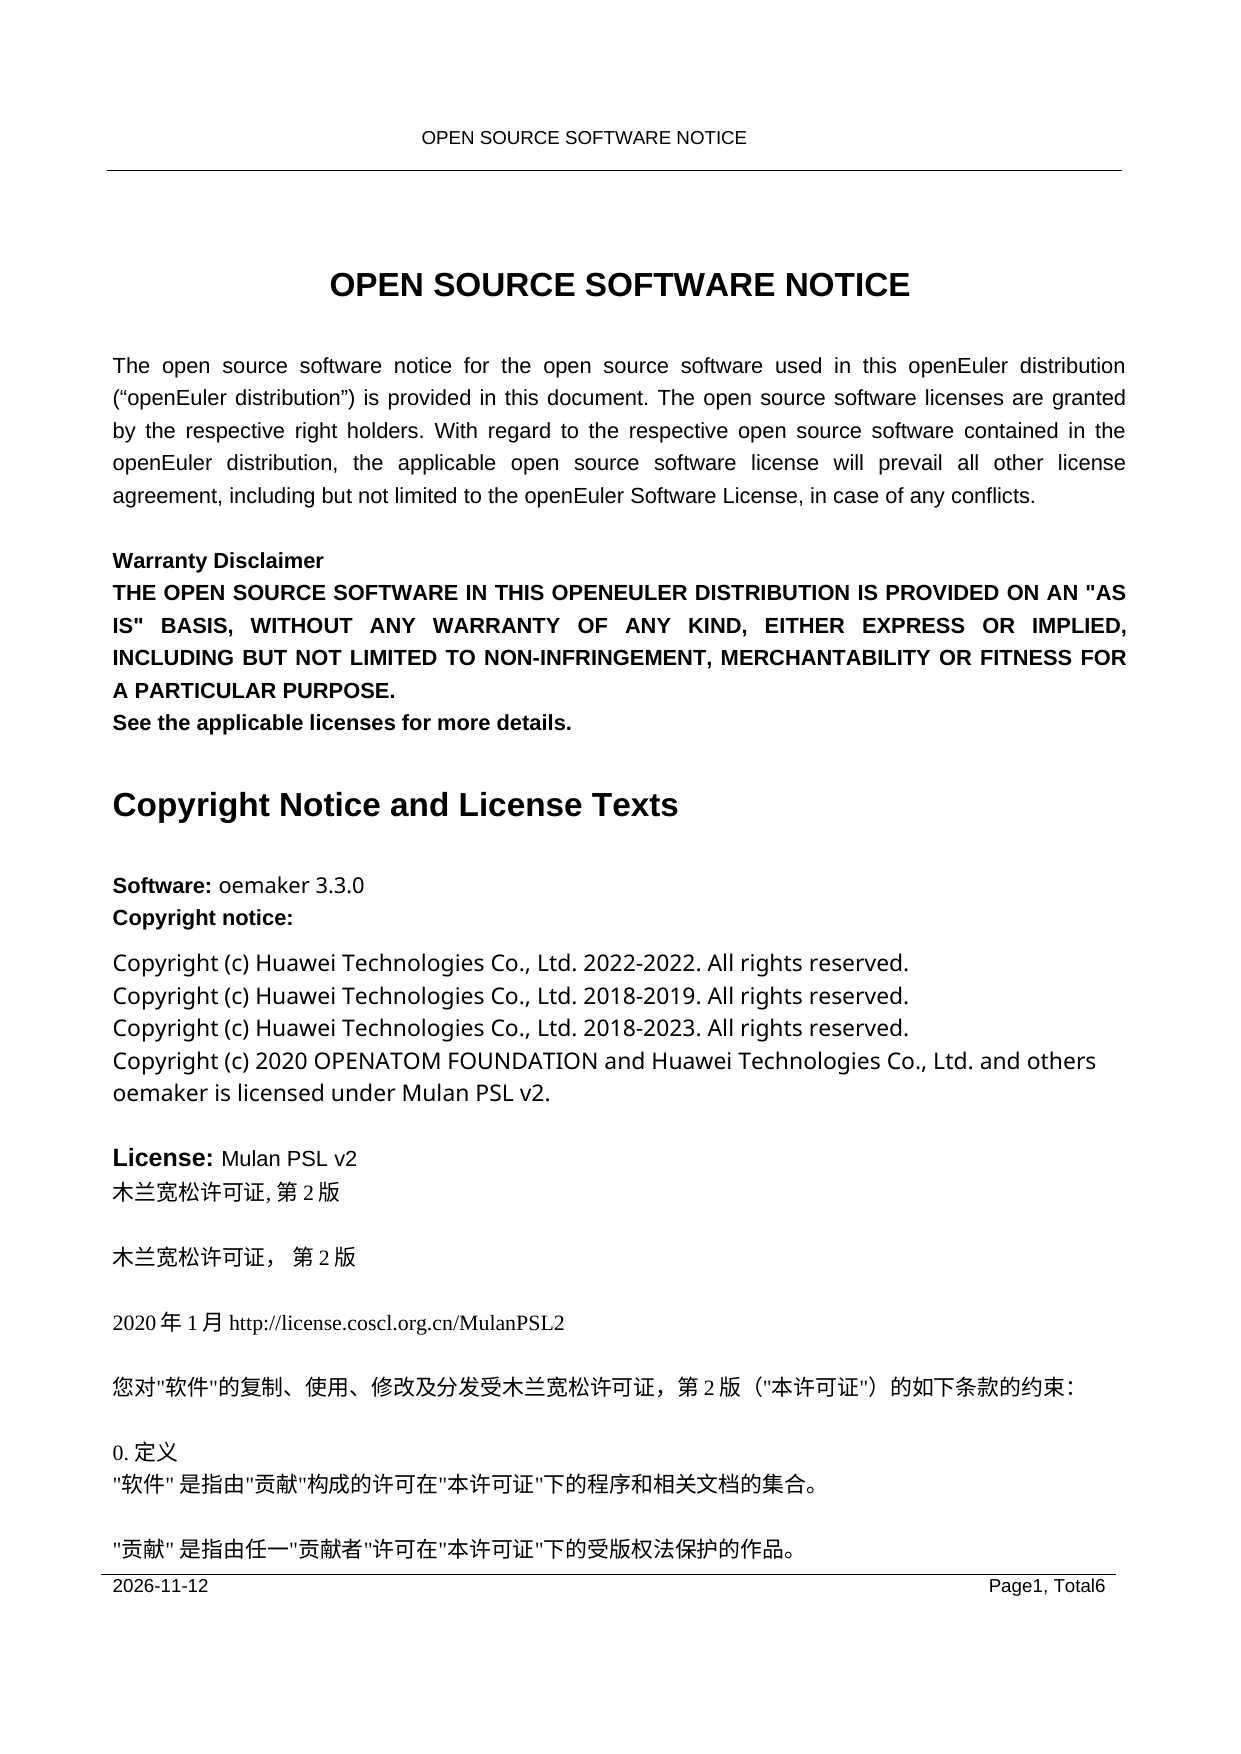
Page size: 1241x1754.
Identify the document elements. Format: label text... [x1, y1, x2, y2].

text OPEN SOURCE SOFTWARE NOTICE [112, 251, 1128, 316]
text Copyright notice: [112, 901, 1128, 934]
text The open source software notice for the open source software used in this openEuler distribution (“openEuler distribution”) is provided in this document. The open source software licenses are granted by the respective right holders. With regard to the respective open source software contained in the openEuler distribution, the applicable open source software license will prevail all other license agreement, including but not limited to the openEuler Software License, in case of any conflicts. [112, 349, 1128, 511]
title Software: oemaker 3.3.0 [112, 869, 1128, 901]
text THE OPEN SOURCE SOFTWARE IN THIS OPENEULER DISTRIBUTION IS PROVIDED ON AN "AS IS" BASIS, WITHOUT ANY WARRANTY OF ANY KIND, EITHER EXPRESS OR IMPLIED, INCLUDING BUT NOT LIMITED TO NON-INFRINGEMENT, MERCHANTABILITY OR FITNESS FOR A PARTICULAR PURPOSE. See the applicable licenses for more details. [112, 576, 1128, 739]
text Warranty Disclaimer [112, 544, 1128, 576]
text Copyright (c) Huawei Technologies Co., Ltd. 2022-2022. All rights reserved. Copyright (c) Huawei Technologies Co., Ltd. 2018-2019. All rights reserved. Copyright (c) Huawei Technologies Co., Ltd. 2018-2023. All rights reserved. Copyright (c) 2020 OPENATOM FOUNDATION and Huawei Technologies Co., Ltd. and others oemaker is licensed under Mulan PSL v2. [112, 947, 1128, 1142]
text License: Mulan PSL v2 [112, 1142, 1128, 1174]
text Copyright Notice and License Texts [112, 771, 1128, 836]
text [112, 1174, 1128, 1564]
